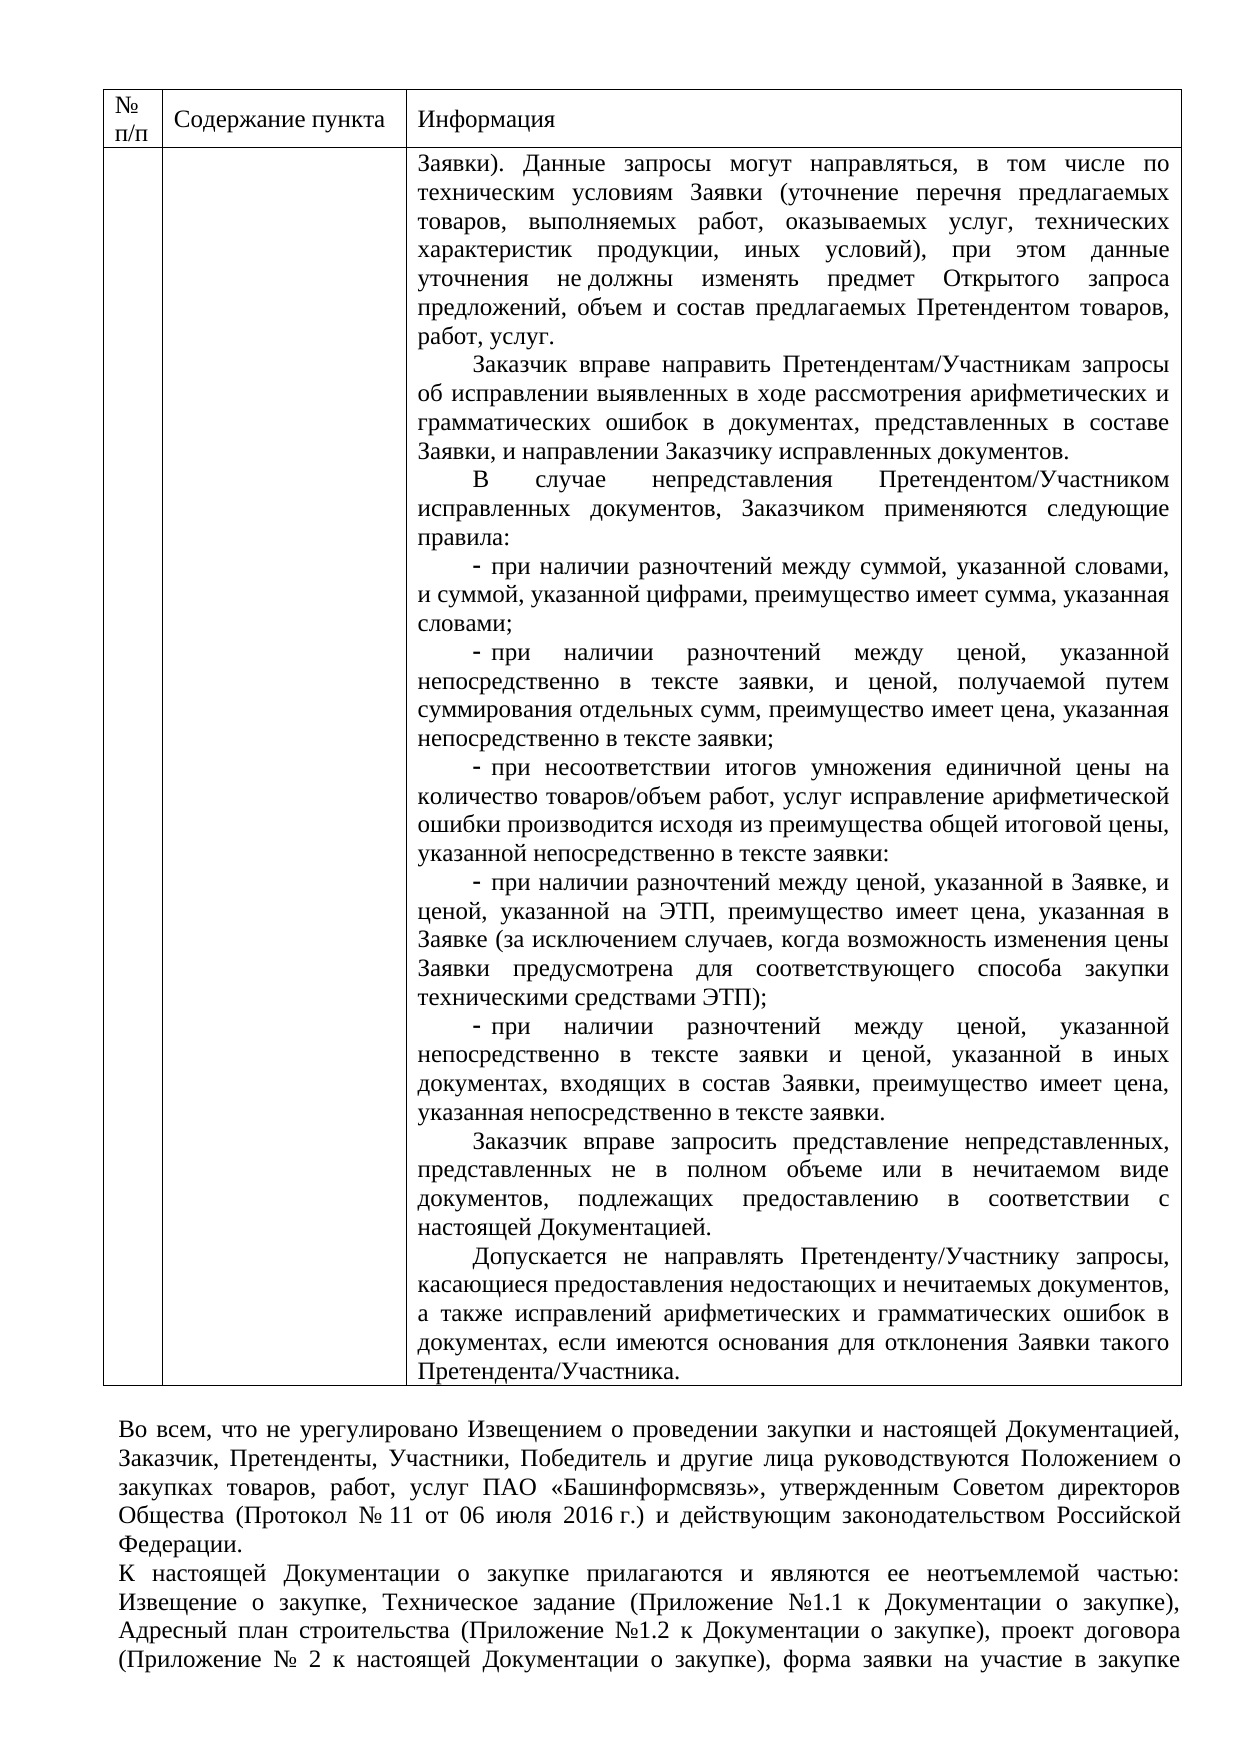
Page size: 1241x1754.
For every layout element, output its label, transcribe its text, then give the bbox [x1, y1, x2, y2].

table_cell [163, 148, 406, 1384]
table_header № п/п [104, 90, 162, 147]
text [118, 1558, 1181, 1673]
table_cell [407, 148, 1181, 1384]
text Во всем, что не урегулировано Извещением о проведении закупки и настоящей Документацией, Заказчик, Претенденты, Участники, Победитель и другие лица руководствуются Положением о закупках товаров, работ, услуг ПАО «Башинформсвязь», утвержденным Советом директоров Общества (Протокол № 11 от 06 июля 2016 г.) и действующим законодательством Российской Федерации. [118, 1414, 1181, 1558]
table_header Содержание пункта [163, 90, 406, 147]
table_header Информация [407, 90, 1181, 147]
table_cell [104, 148, 162, 1384]
